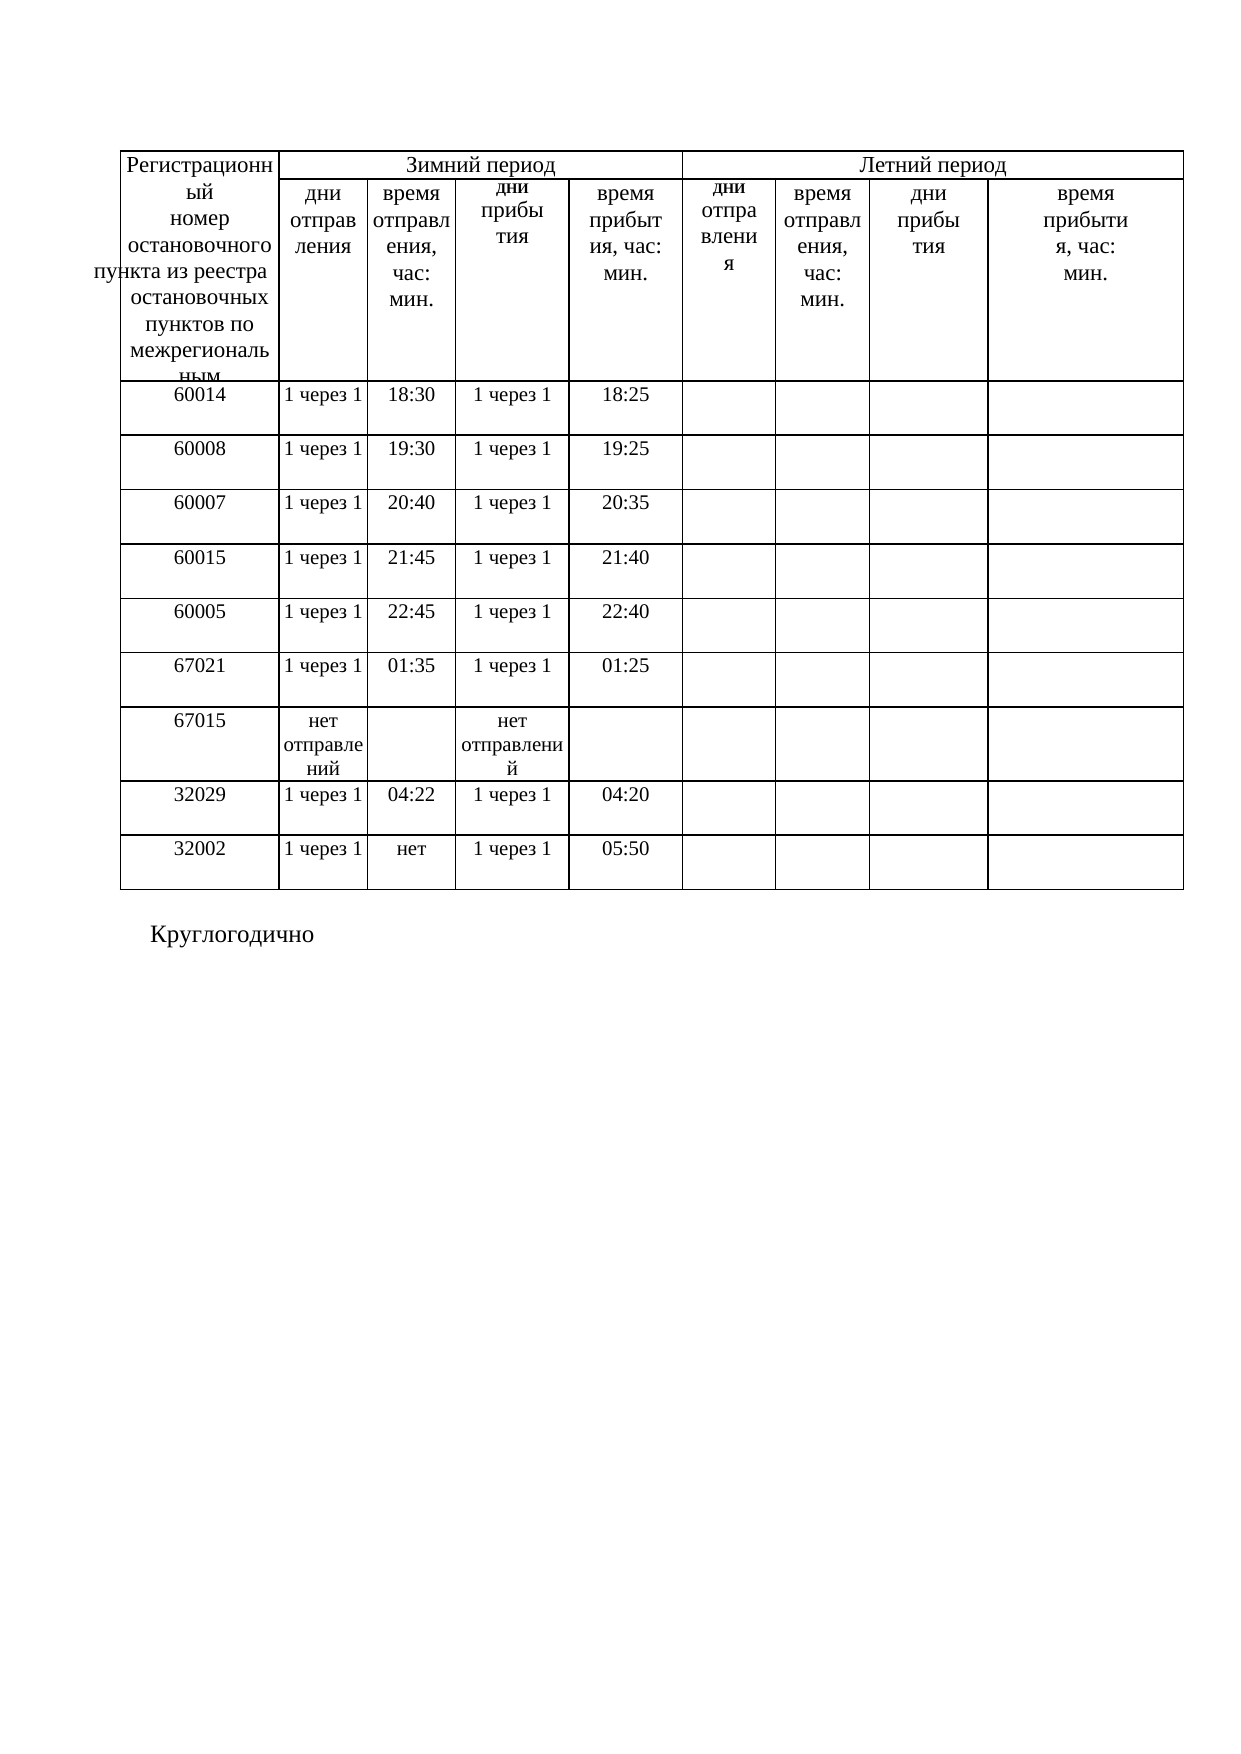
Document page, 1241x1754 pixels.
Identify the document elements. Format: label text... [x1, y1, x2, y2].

table_cell 1 через 1 [280, 782, 367, 834]
table_cell ДНИ прибы тия [456, 180, 568, 380]
table_cell [368, 708, 455, 780]
text Круглогодично [150, 919, 1090, 948]
table_cell [683, 599, 775, 652]
table_cell 20:35 [570, 490, 682, 543]
table_cell нет отправлений [280, 708, 367, 780]
table_cell [683, 708, 775, 780]
table_cell 1 через 1 [280, 653, 367, 706]
table_cell 1 через 1 [280, 436, 367, 489]
table_cell [870, 490, 987, 543]
table_cell время прибыт ия, час: мин. [570, 180, 682, 380]
table_cell 60014 [121, 382, 278, 434]
table_cell [870, 599, 987, 652]
table_cell [989, 436, 1183, 489]
table_cell время отправл ения, час: мин. [776, 180, 869, 380]
table_cell [683, 836, 775, 889]
table_cell 21:40 [570, 545, 682, 597]
table_cell 60007 [121, 490, 278, 543]
table_cell 05:50 [570, 836, 682, 889]
table_cell 04:20 [570, 782, 682, 834]
table_cell дни прибы тия [870, 180, 987, 380]
table_header Зимний период [280, 152, 682, 178]
table_cell 20:40 [368, 490, 455, 543]
table_cell [989, 382, 1183, 434]
table_cell [776, 599, 869, 652]
table_cell [989, 708, 1183, 780]
table_cell [989, 599, 1183, 652]
table_cell 32029 [121, 782, 278, 834]
table_header Летний период [683, 152, 1183, 178]
table_cell время прибыти я, час: мин. [989, 180, 1183, 380]
table_cell [870, 382, 987, 434]
table_cell [870, 708, 987, 780]
table_cell [776, 382, 869, 434]
table_cell 04:22 [368, 782, 455, 834]
table_cell 1 через 1 [280, 490, 367, 543]
table_cell 32002 [121, 836, 278, 889]
table_cell 19:30 [368, 436, 455, 489]
table_cell 1 через 1 [456, 436, 568, 489]
table_cell 1 через 1 [456, 382, 568, 434]
table_cell 1 через 1 [280, 545, 367, 597]
table_cell [683, 436, 775, 489]
table_cell [776, 782, 869, 834]
table_cell [989, 836, 1183, 889]
table_cell 1 через 1 [456, 599, 568, 652]
table_cell [870, 653, 987, 706]
table_cell [989, 490, 1183, 543]
table_cell [776, 708, 869, 780]
table_cell 67015 [121, 708, 278, 780]
table_cell 1 через 1 [456, 836, 568, 889]
table_cell 1 через 1 [280, 599, 367, 652]
table_cell ДНИ отпра влени я [683, 180, 775, 380]
table_cell 19:25 [570, 436, 682, 489]
table_cell [870, 436, 987, 489]
table_cell [989, 545, 1183, 597]
table_cell 01:25 [570, 653, 682, 706]
table_cell [570, 708, 682, 780]
table_cell [776, 545, 869, 597]
table_cell [870, 545, 987, 597]
table_cell 1 через 1 [456, 490, 568, 543]
table_cell [870, 836, 987, 889]
table_cell 67021 [121, 653, 278, 706]
table_cell [683, 382, 775, 434]
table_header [121, 152, 278, 380]
table_cell 1 через 1 [456, 653, 568, 706]
table_cell 1 через 1 [456, 782, 568, 834]
table_cell дни отправ ления [280, 180, 367, 380]
table_cell 01:35 [368, 653, 455, 706]
table_cell [683, 653, 775, 706]
table_cell [683, 782, 775, 834]
table_cell 22:40 [570, 599, 682, 652]
table_cell нет отправлений [456, 708, 568, 780]
table_cell [776, 653, 869, 706]
table_cell [776, 436, 869, 489]
table_cell [683, 545, 775, 597]
table_cell [989, 653, 1183, 706]
table_cell 18:25 [570, 382, 682, 434]
table_cell [776, 490, 869, 543]
table_cell 1 через 1 [280, 382, 367, 434]
table_cell время отправл ения, час: мин. [368, 180, 455, 380]
table_cell [683, 490, 775, 543]
table_cell нет [368, 836, 455, 889]
table_cell [870, 782, 987, 834]
table_cell 21:45 [368, 545, 455, 597]
table_cell 60015 [121, 545, 278, 597]
table_cell 60005 [121, 599, 278, 652]
table_cell 1 через 1 [280, 836, 367, 889]
table_cell [989, 782, 1183, 834]
table_cell 1 через 1 [456, 545, 568, 597]
table_cell 22:45 [368, 599, 455, 652]
table_cell 60008 [121, 436, 278, 489]
table_cell [776, 836, 869, 889]
table_cell 18:30 [368, 382, 455, 434]
